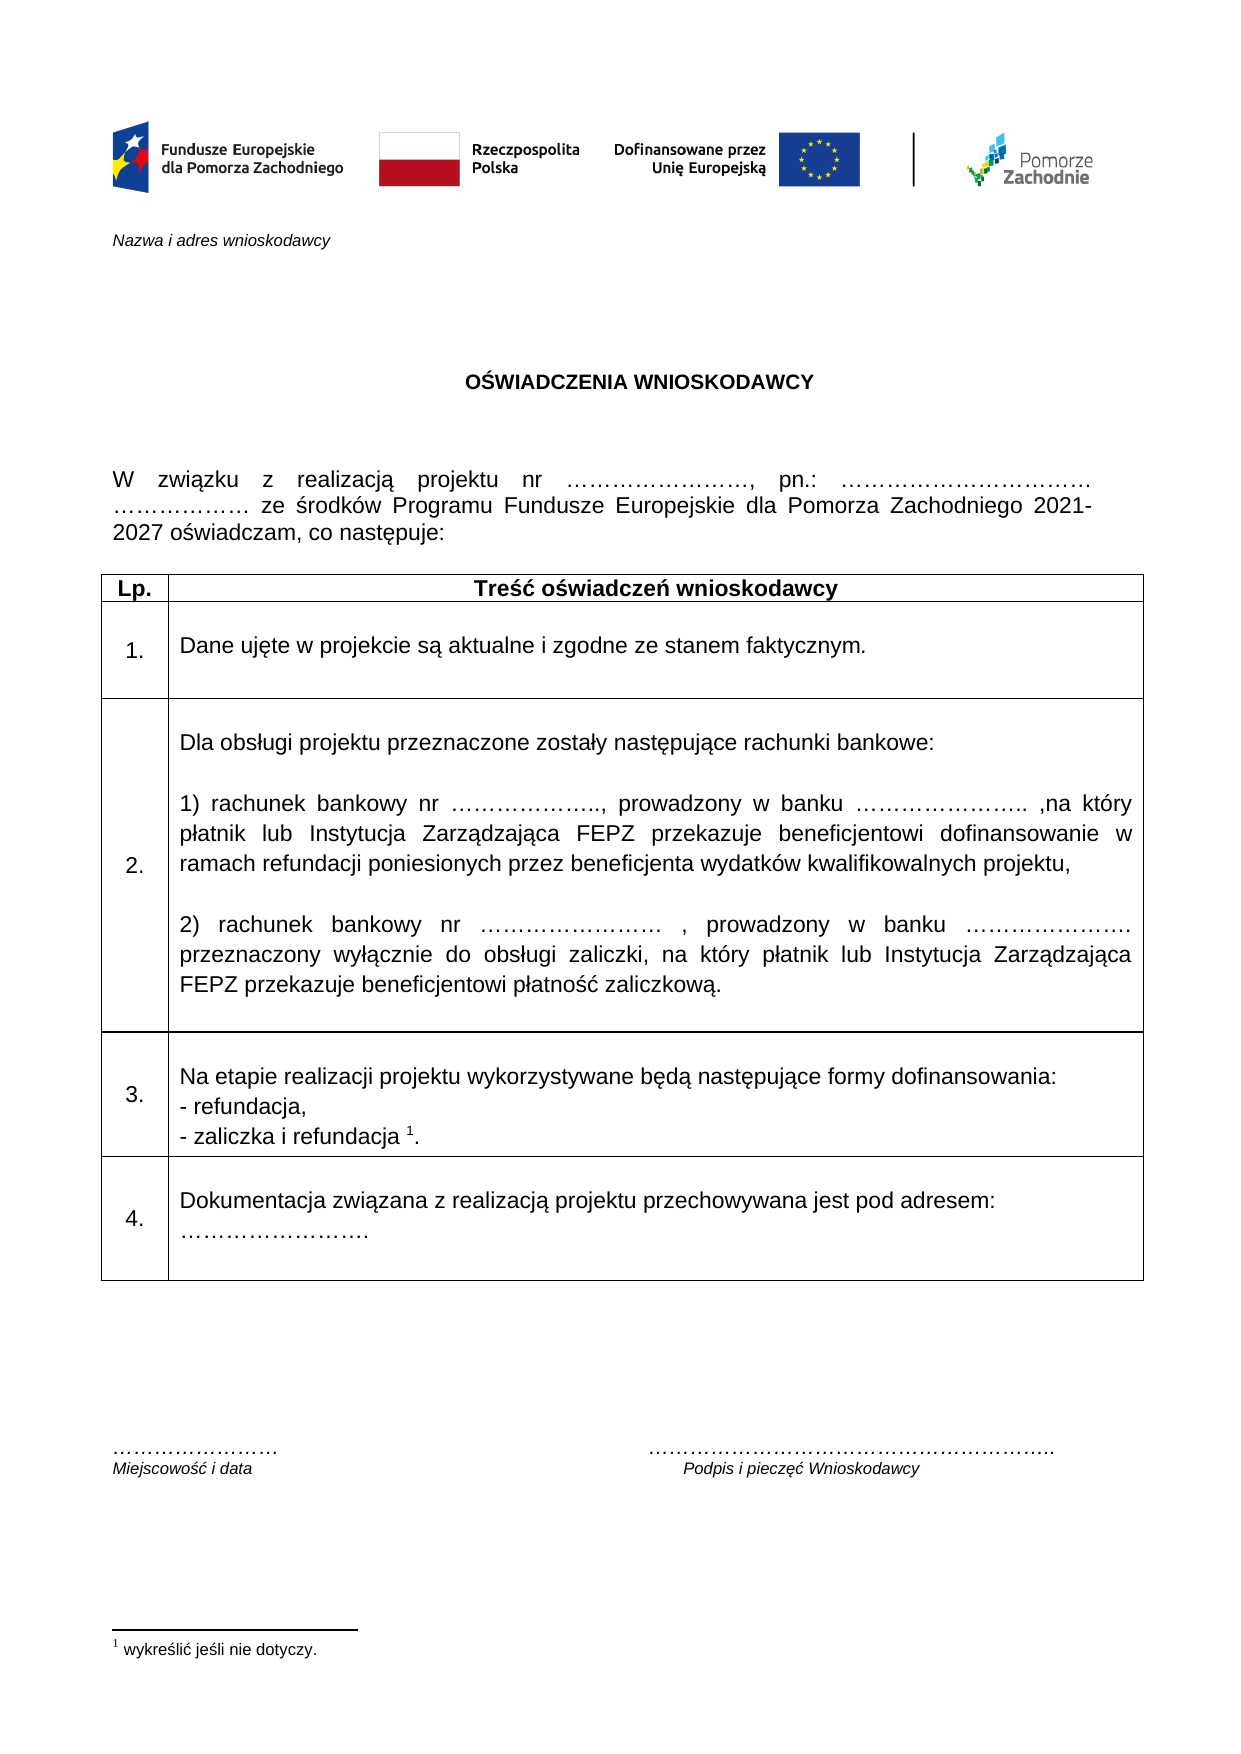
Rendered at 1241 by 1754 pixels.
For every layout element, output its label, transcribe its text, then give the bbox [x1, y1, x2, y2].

table_cell Dla obsługi projektu przeznaczone zostały następujące rachunki bankowe: 1) rachunek bankowy nr ……………….., prowadzony w banku ………………….. ,na który płatnik lub Instytucja Zarządzająca FEPZ przekazuje beneficjentowi dofinansowanie w ramach refundacji poniesionych przez beneficjenta wydatków kwalifikowalnych projektu, 2) rachunek bankowy nr …………………… , prowadzony w banku …………………. przeznaczony wyłącznie do obsługi zaliczki, na który płatnik lub Instytucja Zarządzająca FEPZ przekazuje beneficjentowi płatność zaliczkową. [169, 699, 1143, 1031]
text …………………… ………………………………………………….. [112, 1435, 1093, 1459]
table_cell 1. [102, 602, 168, 698]
table_cell 2. [102, 699, 168, 1031]
text Nazwa i adres wnioskodawcy [112, 231, 1093, 279]
picture [112, 121, 1093, 193]
table_header Treść oświadczeń wnioskodawcy [169, 575, 1143, 601]
text OŚWIADCZENIA WNIOSKODAWCY [112, 370, 1093, 394]
table_cell Dokumentacja związana z realizacją projektu przechowywana jest pod adresem: ……………………. [169, 1157, 1143, 1280]
table_cell 4. [102, 1157, 168, 1280]
text W związku z realizacją projektu nr ……………………, pn.: …………………………… ……………… ze środków Programu Fundusze Europejskie dla Pomorza Zachodniego 2021-2027 oświadczam, co następuje: [112, 466, 1093, 545]
text Miejscowość i data Podpis i pieczęć Wnioskodawcy [112, 1459, 1093, 1478]
table_cell 3. [102, 1033, 168, 1156]
table_header Lp. [102, 575, 168, 601]
table_cell Dane ujęte w projekcie są aktualne i zgodne ze stanem faktycznym. [169, 602, 1143, 698]
table_cell Na etapie realizacji projektu wykorzystywane będą następujące formy dofinansowania: - refundacja, - zaliczka i refundacja . [169, 1033, 1143, 1156]
